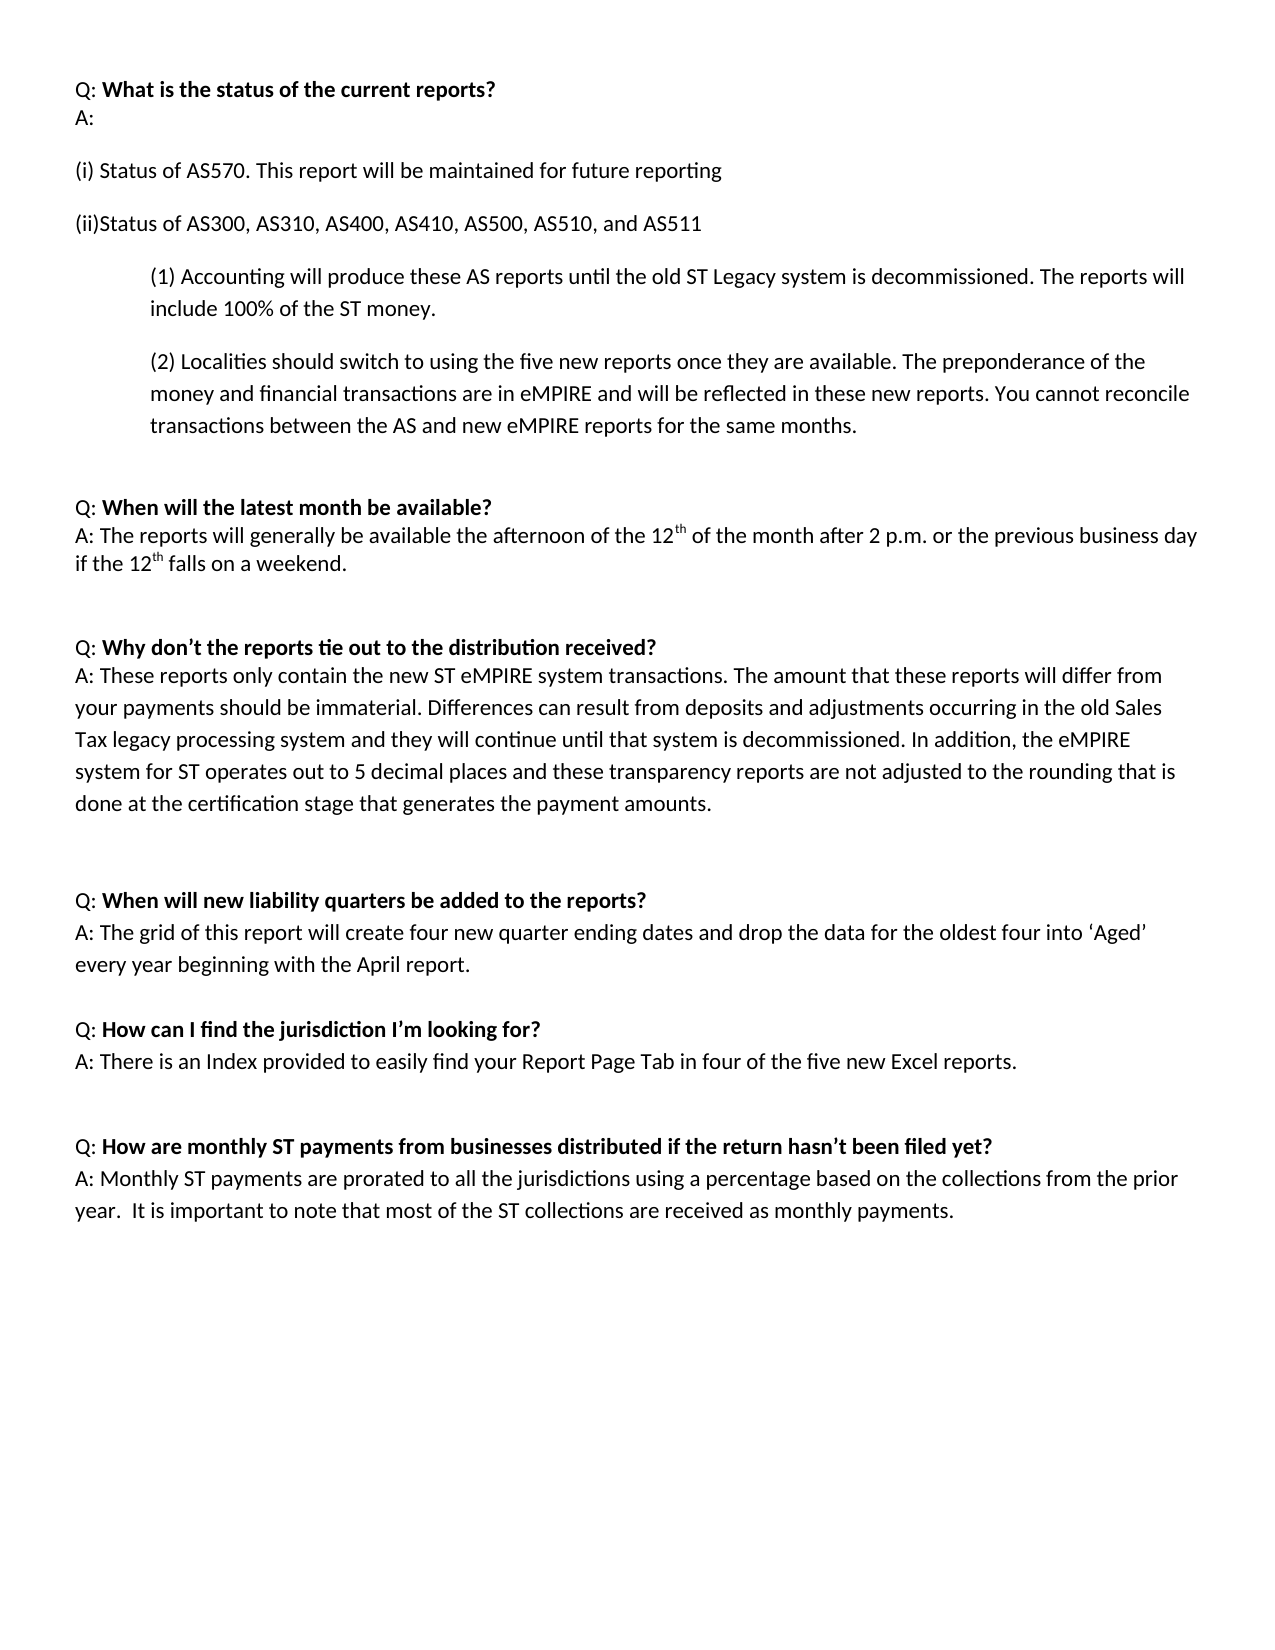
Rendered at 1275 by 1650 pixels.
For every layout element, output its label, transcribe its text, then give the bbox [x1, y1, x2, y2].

text Q: How can I find the jurisdiction I’m looking for? [75, 1015, 1200, 1043]
text (i) Status of AS570. This report will be maintained for future reporting [75, 156, 1200, 184]
text Q: Why don’t the reports tie out to the distribution received? [75, 633, 1200, 661]
text (2) Localities should switch to using the five new reports once they are available. The preponderance of the money and financial transactions are in eMPIRE and will be reflected in these new reports. You cannot reconcile transactions between the AS and new eMPIRE reports for the same months. [150, 347, 1200, 440]
text (ii)Status of AS300, AS310, AS400, AS410, AS500, AS510, and AS511 [75, 209, 1200, 237]
text A: The reports will generally be available the afternoon of the 12th of the month after 2 p.m. or the previous business day if the 12th falls on a weekend. [75, 521, 1200, 577]
list Q: How are monthly ST payments from businesses distributed if the return hasn’t been filed yet? [75, 1132, 1200, 1160]
text A: The grid of this report will create four new quarter ending dates and drop the data for the oldest four into ‘Aged’ every year beginning with the April report. [75, 918, 1200, 978]
text A: [75, 103, 1200, 131]
text Q: What is the status of the current reports? [75, 75, 1200, 103]
text Q: When will new liability quarters be added to the reports? [75, 886, 1200, 914]
text A: There is an Index provided to easily find your Report Page Tab in four of the five new Excel reports. [75, 1047, 1200, 1075]
text (1) Accounting will produce these AS reports until the old ST Legacy system is decommissioned. The reports will include 100% of the ST money. [150, 262, 1200, 322]
list A: Monthly ST payments are prorated to all the jurisdictions using a percentage based on the collections from the prior year. It is important to note that most of the ST collections are received as monthly payments. [75, 1164, 1200, 1225]
text A: These reports only contain the new ST eMPIRE system transactions. The amount that these reports will differ from your payments should be immaterial. Differences can result from deposits and adjustments occurring in the old Sales Tax legacy processing system and they will continue until that system is decommissioned. In addition, the eMPIRE system for ST operates out to 5 decimal places and these transparency reports are not adjusted to the rounding that is done at the certification stage that generates the payment amounts. [75, 661, 1200, 818]
text Q: When will the latest month be available? [75, 493, 1200, 521]
